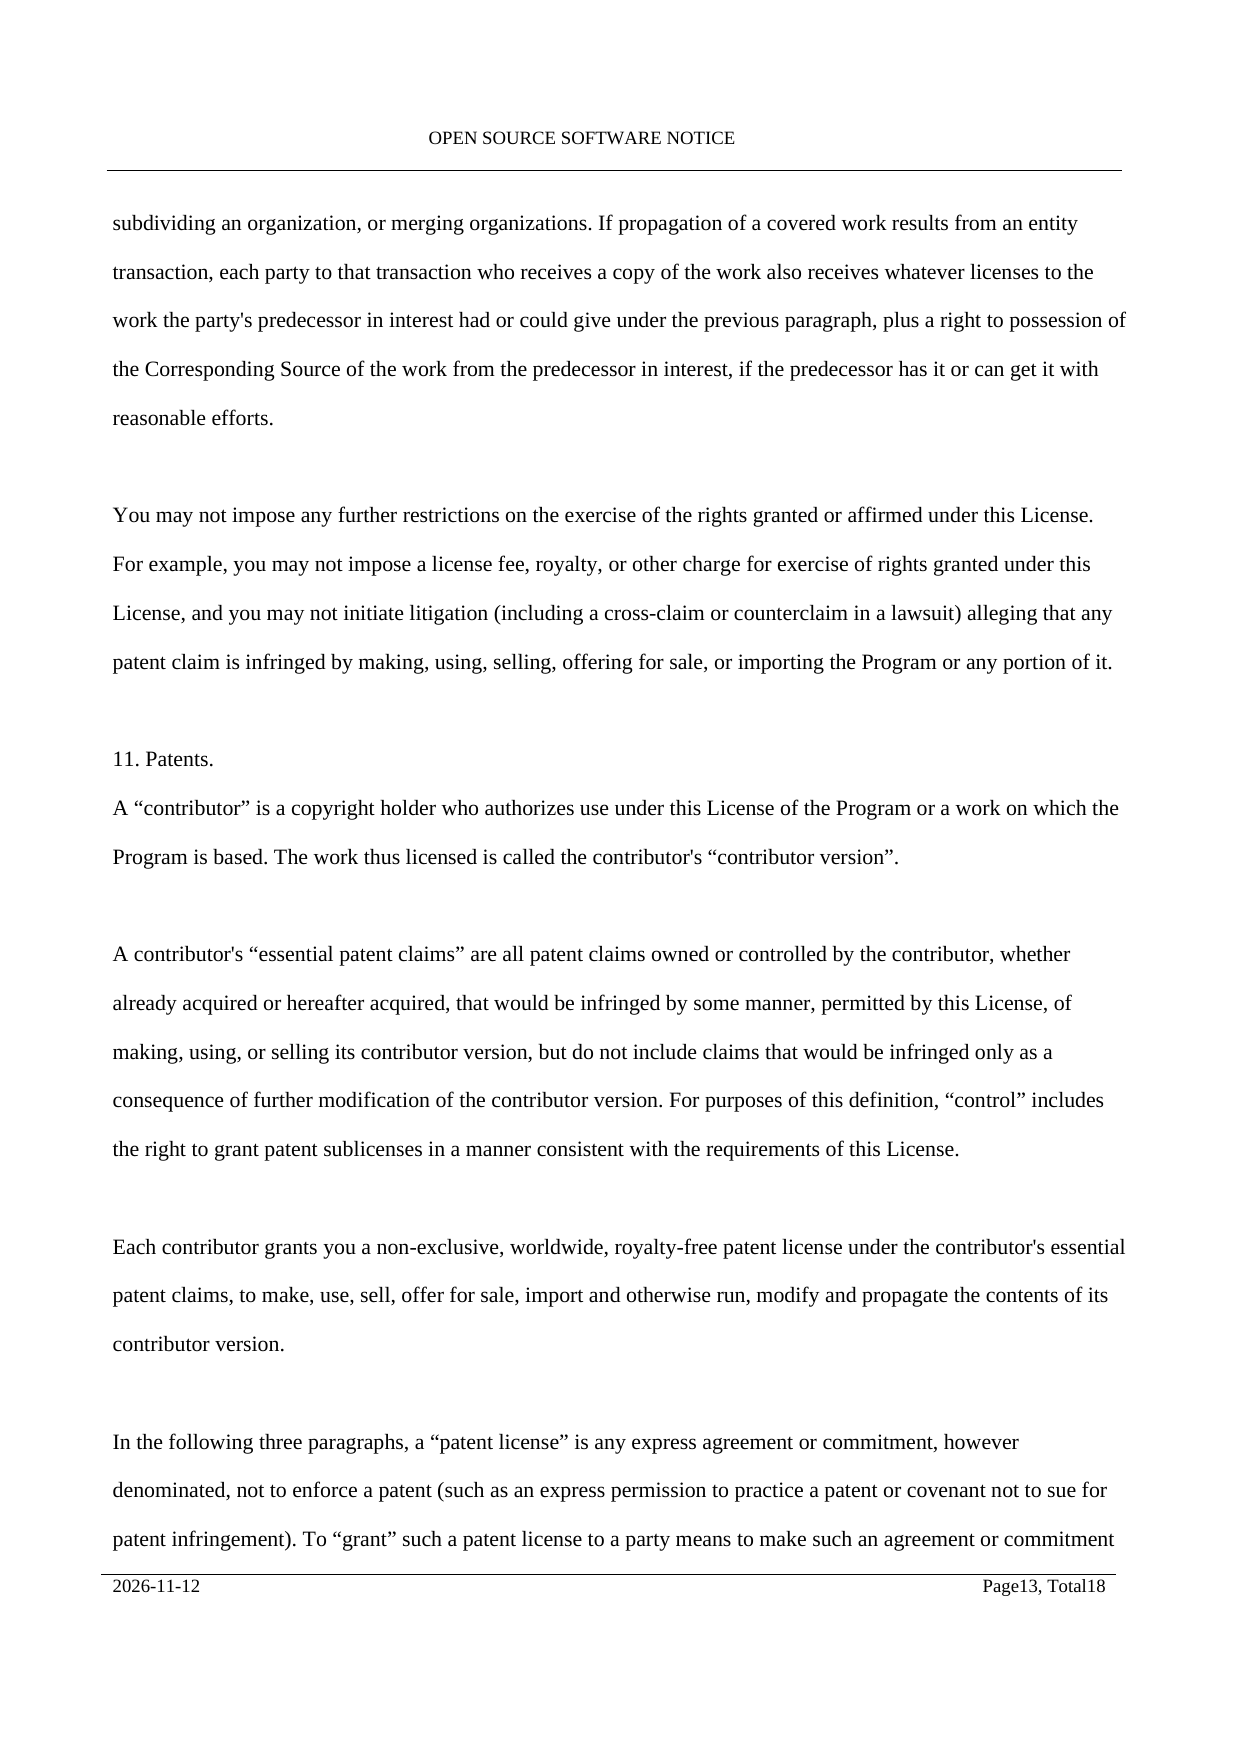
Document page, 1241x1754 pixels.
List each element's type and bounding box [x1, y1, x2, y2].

text [112, 206, 1128, 1555]
